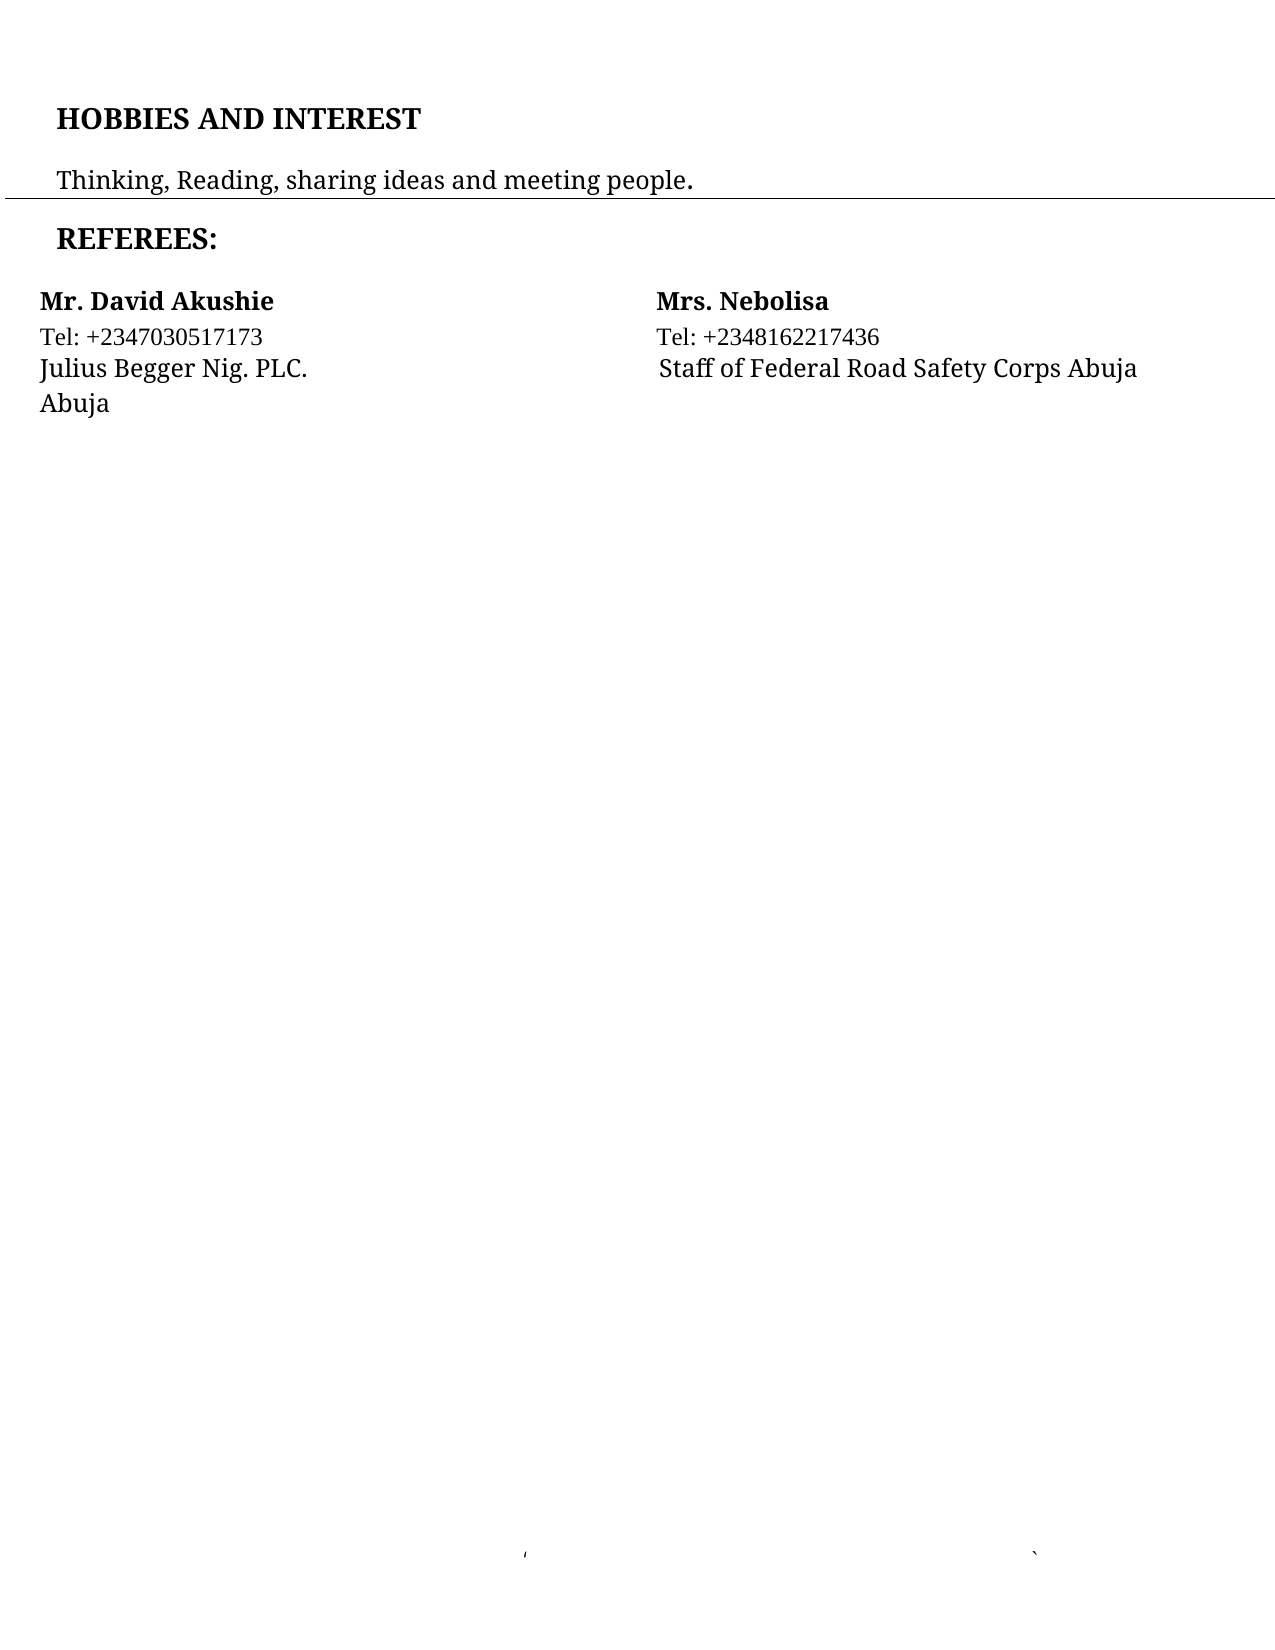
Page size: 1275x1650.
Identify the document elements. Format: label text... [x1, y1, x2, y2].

text Thinking, Reading, sharing ideas and meeting people. [56, 158, 1267, 198]
text Julius Begger Nig. PLC. Staff of Federal Road Safety Corps Abuja [39, 351, 1267, 385]
subtitle REFEREES: [56, 219, 1267, 258]
text HOBBIES AND INTEREST [56, 98, 1267, 138]
subtitle Mr. David Akushie Mrs. Nebolisa [39, 284, 1267, 318]
text Tel: +2347030517173 Tel: +2348162217436 [39, 322, 1267, 351]
text Abuja [39, 385, 1267, 419]
